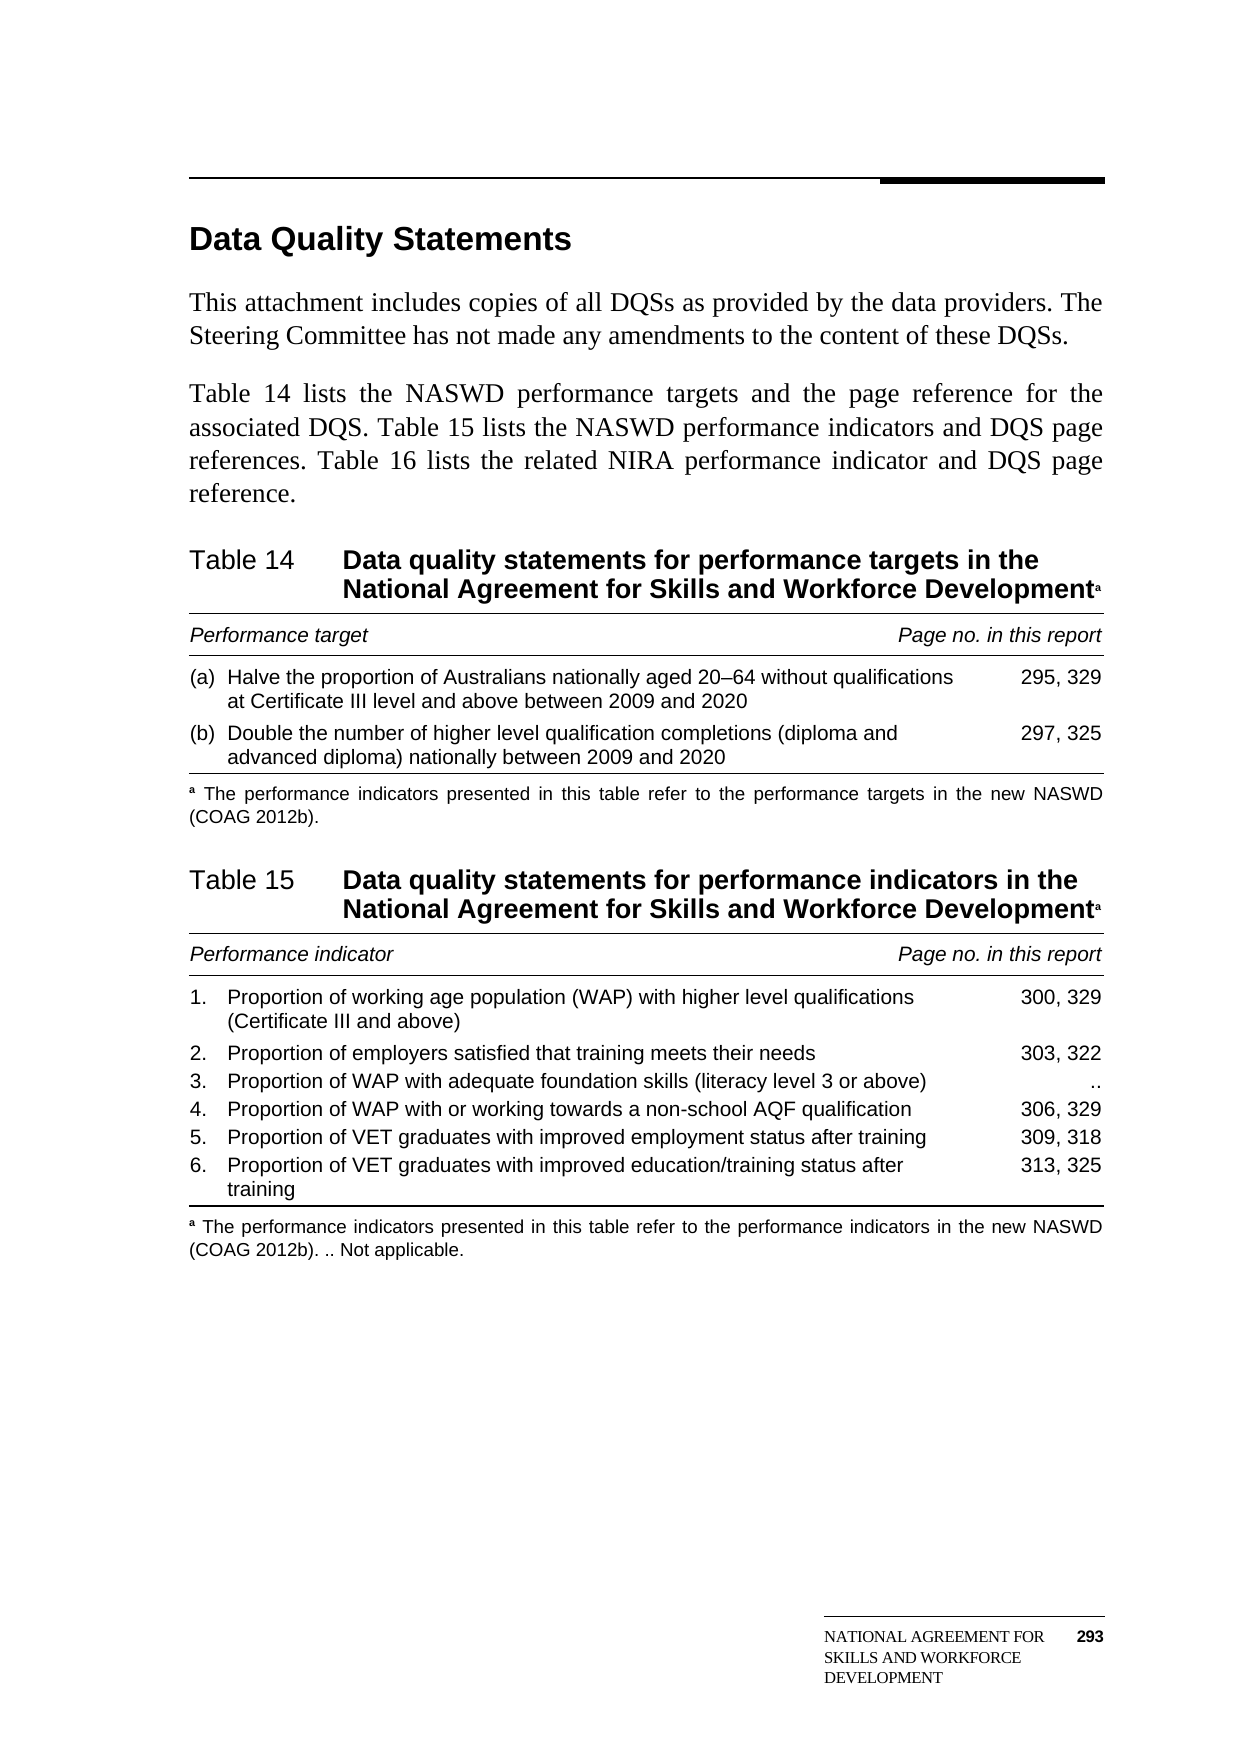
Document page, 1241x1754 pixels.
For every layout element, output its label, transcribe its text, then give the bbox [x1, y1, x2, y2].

table_cell 313, 325 [971, 1153, 1104, 1205]
table_cell 300, 329 [971, 976, 1104, 1041]
table_cell Proportion of VET graduates with improved education/training status after training [189, 1153, 971, 1205]
table_cell 306, 329 [971, 1097, 1104, 1125]
title Table 15 Data quality statements for performance indicators in the National Agreement for Skills and Workforce Developmenta [189, 866, 1104, 924]
table_header Page no. in this report [971, 614, 1104, 655]
text Table 14 lists the NASWD performance targets and the page reference for the associated DQS. Table 15 lists the NASWD performance indicators and DQS page references. Table 16 lists the related NIRA performance indicator and DQS page reference. [189, 375, 1104, 508]
title Table 14 Data quality statements for performance targets in the National Agreement for Skills and Workforce Developmenta [189, 546, 1104, 604]
table_cell Proportion of WAP with or working towards a non-school AQF qualification [189, 1097, 971, 1125]
table_cell .. [971, 1069, 1104, 1097]
table_cell 303, 322 [971, 1041, 1104, 1069]
table_cell Halve the proportion of Australians nationally aged 20–64 without qualifications at Certificate III level and above between 2009 and 2020 [189, 656, 971, 721]
table_cell 297, 325 [971, 721, 1104, 773]
table_header Performance target [189, 614, 971, 655]
table_cell Double the number of higher level qualification completions (diploma and advanced diploma) nationally between 2009 and 2020 [189, 721, 971, 773]
subtitle Data Quality Statements [189, 217, 1104, 258]
table_cell Proportion of working age population (WAP) with higher level qualifications (Certificate III and above) [189, 976, 971, 1041]
table_header Performance indicator [189, 934, 971, 974]
table_cell 295, 329 [971, 656, 1104, 721]
table_cell Proportion of WAP with adequate foundation skills (literacy level 3 or above) [189, 1069, 971, 1097]
text a The performance indicators presented in this table refer to the performance indicators in the new NASWD (COAG 2012b). .. Not applicable. [189, 1215, 1104, 1261]
table_cell Proportion of employers satisfied that training meets their needs [189, 1041, 971, 1069]
table_cell Proportion of VET graduates with improved employment status after training [189, 1125, 971, 1153]
table_cell 309, 318 [971, 1125, 1104, 1153]
text This attachment includes copies of all DQSs as provided by the data providers. The Steering Committee has not made any amendments to the content of these DQSs. [189, 283, 1104, 350]
table_header Page no. in this report [971, 934, 1104, 974]
text a The performance indicators presented in this table refer to the performance targets in the new NASWD (COAG 2012b). [189, 782, 1104, 828]
